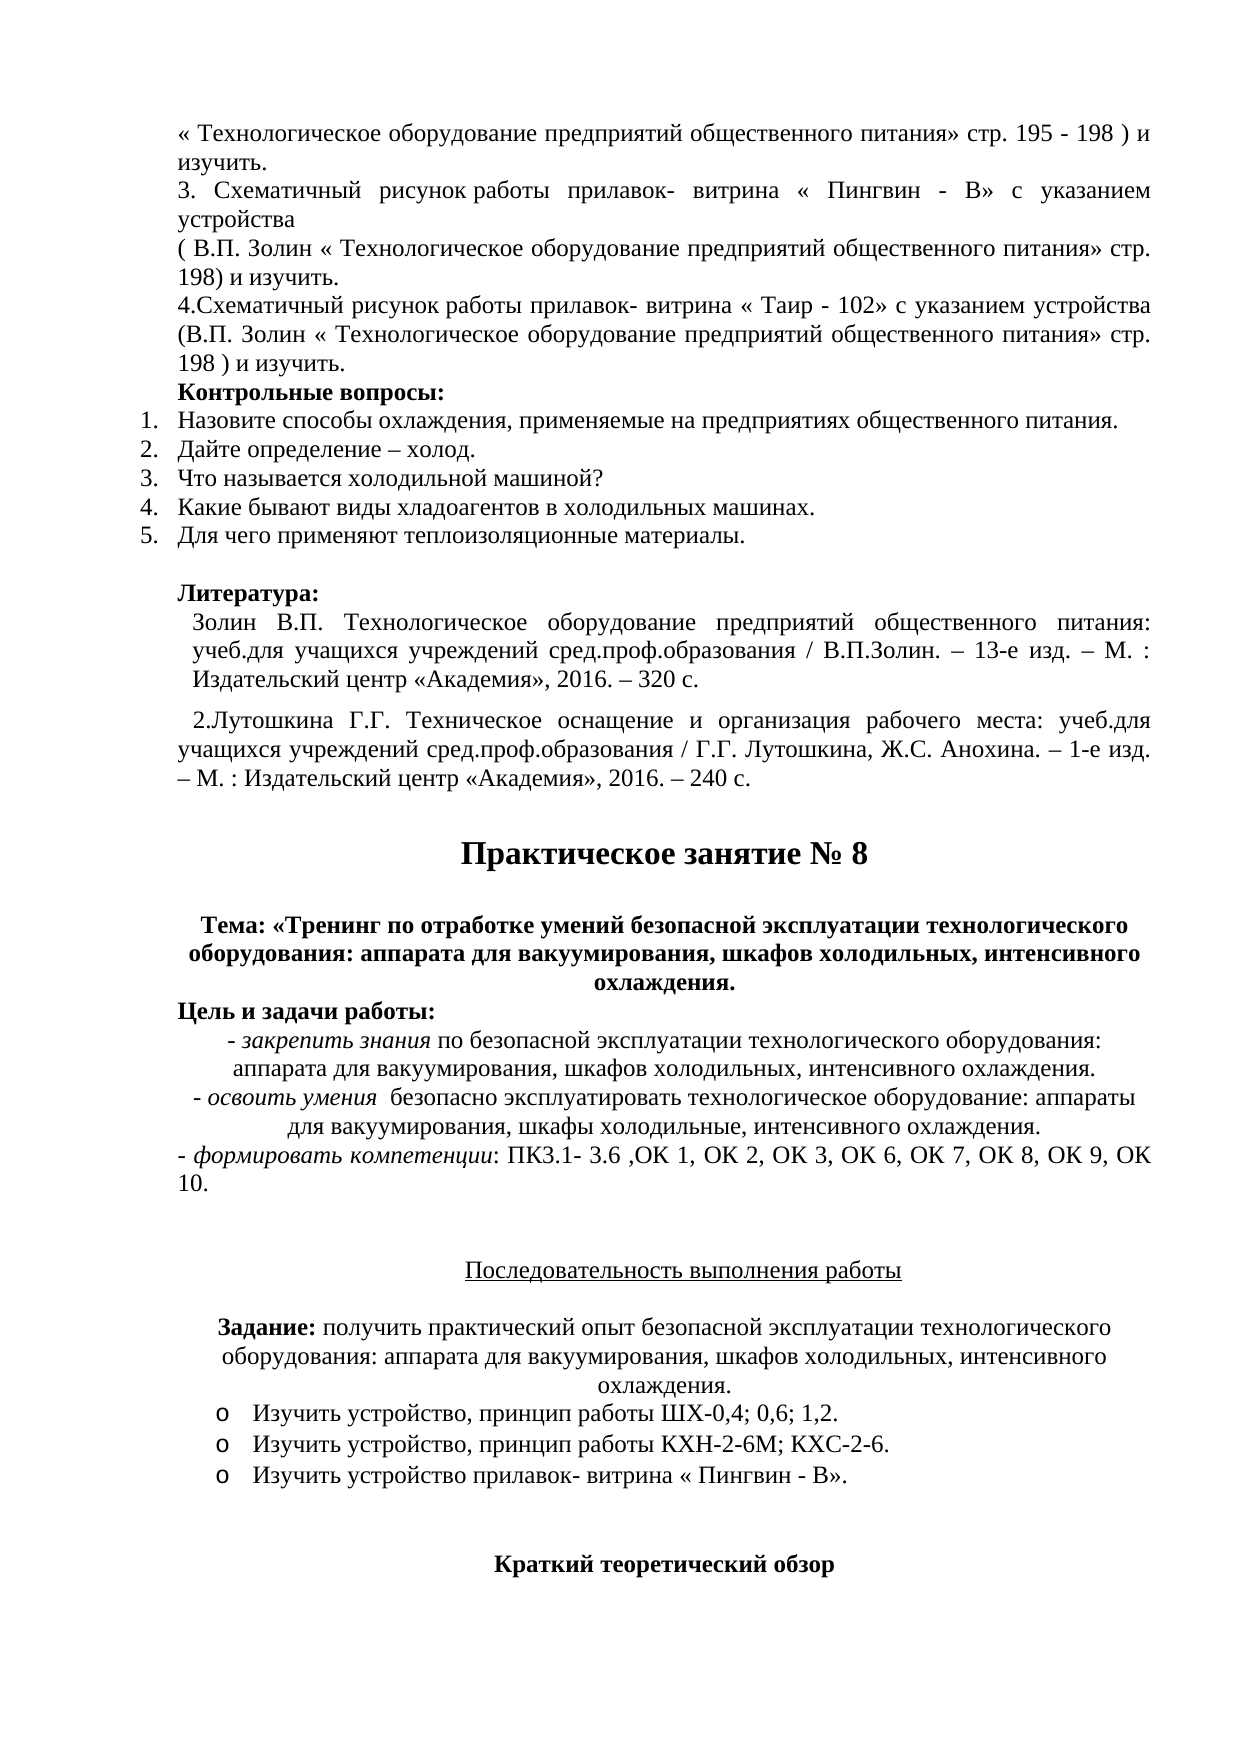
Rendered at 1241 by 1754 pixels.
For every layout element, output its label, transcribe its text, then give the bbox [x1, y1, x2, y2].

text - освоить умения безопасно эксплуатировать технологическое оборудование: аппараты для вакуумирования, шкафы холодильные, интенсивного охлаждения. [177, 1082, 1152, 1140]
text - формировать компетенции: ПК3.1- 3.6 ,ОК 1, ОК 2, ОК 3, ОК 6, ОК 7, ОК 8, ОК 9, ОК 10. [177, 1140, 1152, 1197]
text Золин В.П. Технологическое оборудование предприятий общественного питания: учеб.для учащихся учреждений сред.проф.образования / В.П.Золин. – 13-е изд. – М. : Издательский центр «Академия», 2016. – 320 с. [192, 607, 1152, 693]
list Дайте определение – холод. [140, 434, 1152, 463]
text - закрепить знания по безопасной эксплуатации технологического оборудования: аппарата для вакуумирования, шкафов холодильных, интенсивного охлаждения. [177, 1025, 1152, 1082]
list Для чего применяют теплоизоляционные материалы. [140, 521, 1152, 549]
list 2.Лутошкина Г.Г. Техническое оснащение и организация рабочего места: учеб.для учащихся учреждений сред.проф.образования / Г.Г. Лутошкина, Ж.С. Анохина. – 1-е изд. – М. : Издательский центр «Академия», 2016. – 240 с. [177, 706, 1152, 792]
list Что называется холодильной машиной? [140, 463, 1152, 492]
text ( В.П. Золин « Технологическое оборудование предприятий общественного питания» стр. 198) и изучить. [177, 233, 1152, 291]
text 3. Схематичный рисунок работы прилавок- витрина « Пингвин - В» с указанием устройства [177, 176, 1152, 233]
text « Технологическое оборудование предприятий общественного питания» стр. 195 - 198 ) и изучить. [177, 118, 1152, 176]
text Цель и задачи работы: [177, 996, 1152, 1025]
text Практическое занятие № 8 [177, 833, 1152, 871]
text Последовательность выполнения работы [215, 1255, 1152, 1283]
text Краткий теоретический обзор [177, 1549, 1152, 1578]
text Литература: [177, 578, 1152, 607]
list Изучить устройство, принцип работы ШХ-0,4; 0,6; 1,2. [215, 1398, 1152, 1429]
text Контрольные вопросы: [177, 377, 1152, 406]
list Изучить устройство прилавок- витрина « Пингвин - В». [215, 1460, 1152, 1491]
text Тема: «Тренинг по отработке умений безопасной эксплуатации технологического оборудования: аппарата для вакуумирования, шкафов холодильных, интенсивного охлаждения. [177, 910, 1152, 996]
text 4.Схематичный рисунок работы прилавок- витрина « Таир - 102» с указанием устройства (В.П. Золин « Технологическое оборудование предприятий общественного питания» стр. 198 ) и изучить. [177, 291, 1152, 377]
list Назовите способы охлаждения, применяемые на предприятиях общественного питания. [140, 406, 1152, 434]
list Какие бывают виды хладоагентов в холодильных машинах. [140, 492, 1152, 521]
list Изучить устройство, принцип работы КХН-2-6М; КХС-2-6. [215, 1429, 1152, 1460]
text Задание: получить практический опыт безопасной эксплуатации технологического оборудования: аппарата для вакуумирования, шкафов холодильных, интенсивного охлаждения. [177, 1312, 1152, 1398]
